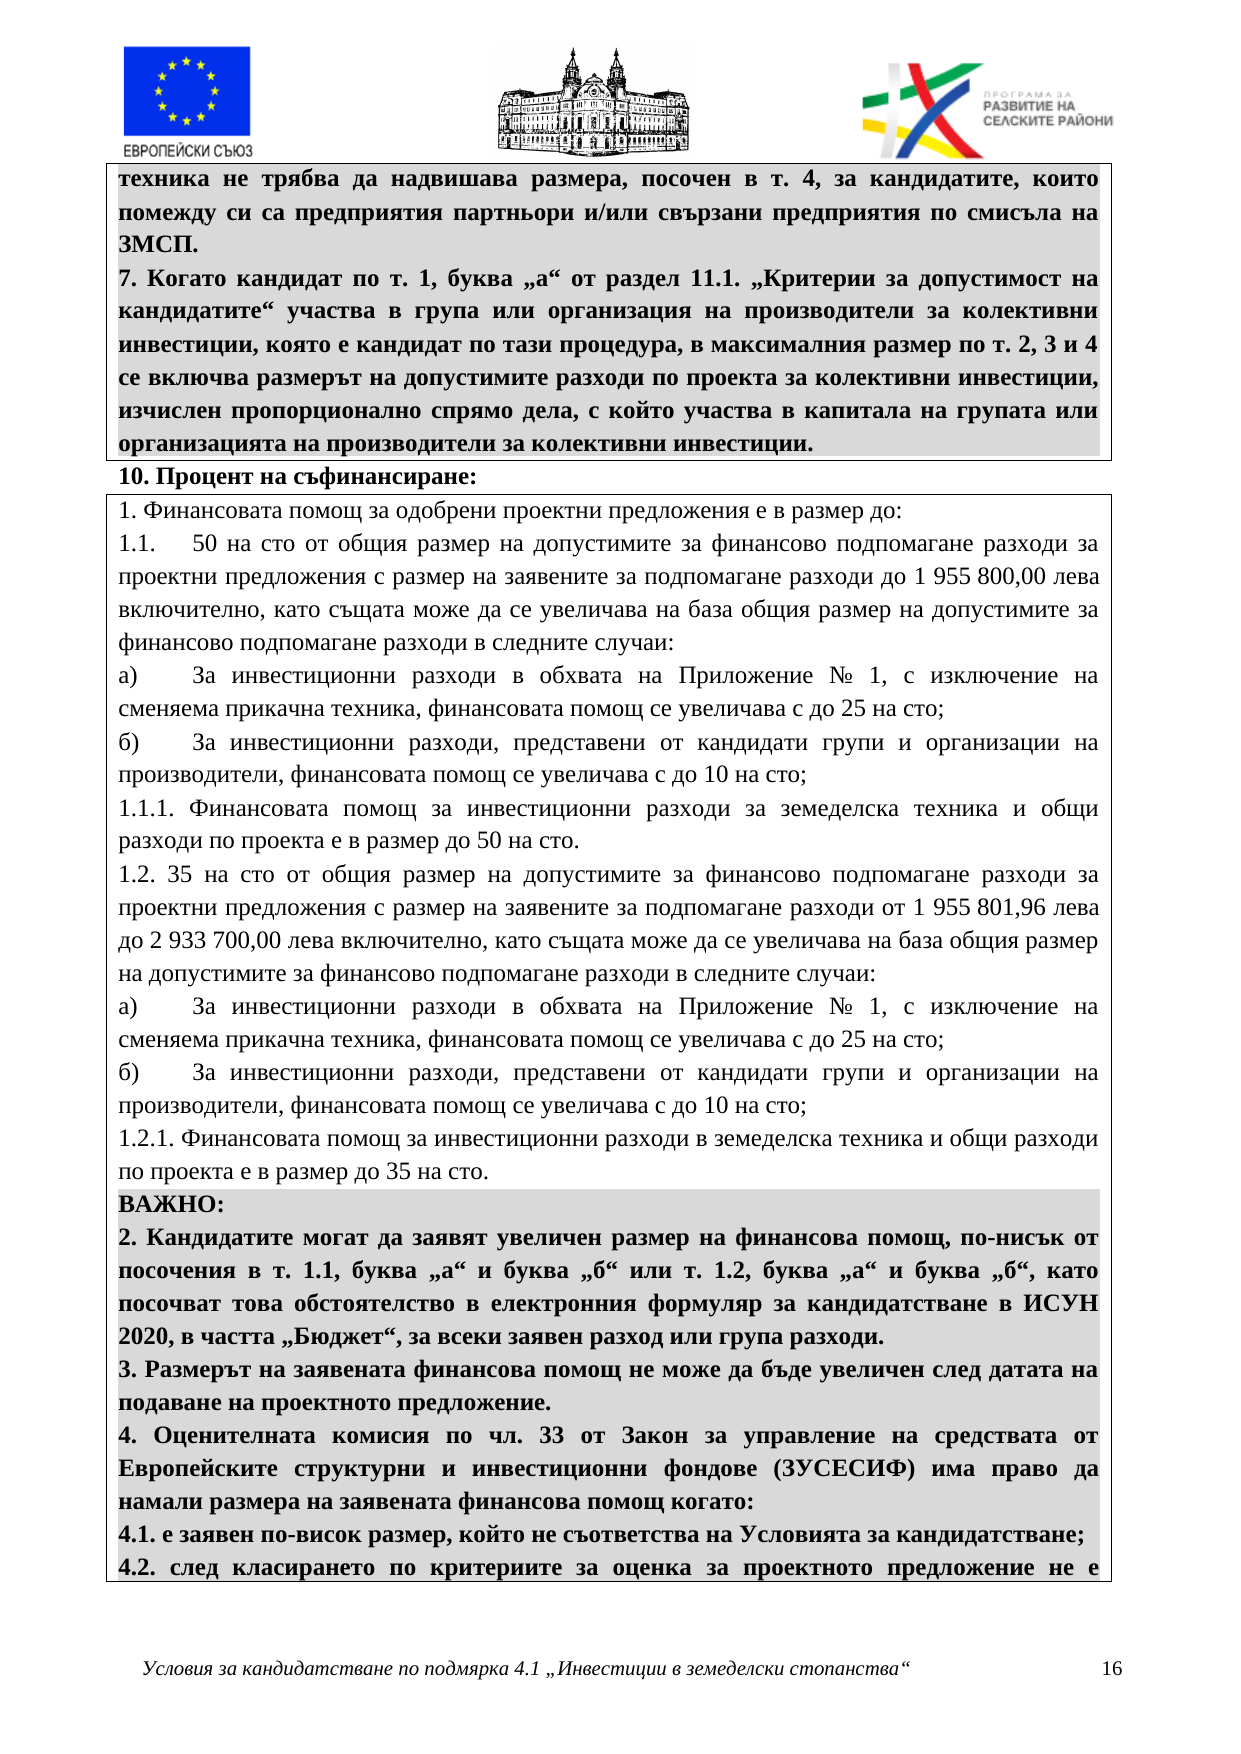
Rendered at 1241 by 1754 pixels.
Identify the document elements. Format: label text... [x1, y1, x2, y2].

subtitle 10. Процент на съфинансиране: [118, 461, 1122, 490]
picture [123, 45, 254, 160]
picture [493, 44, 697, 160]
